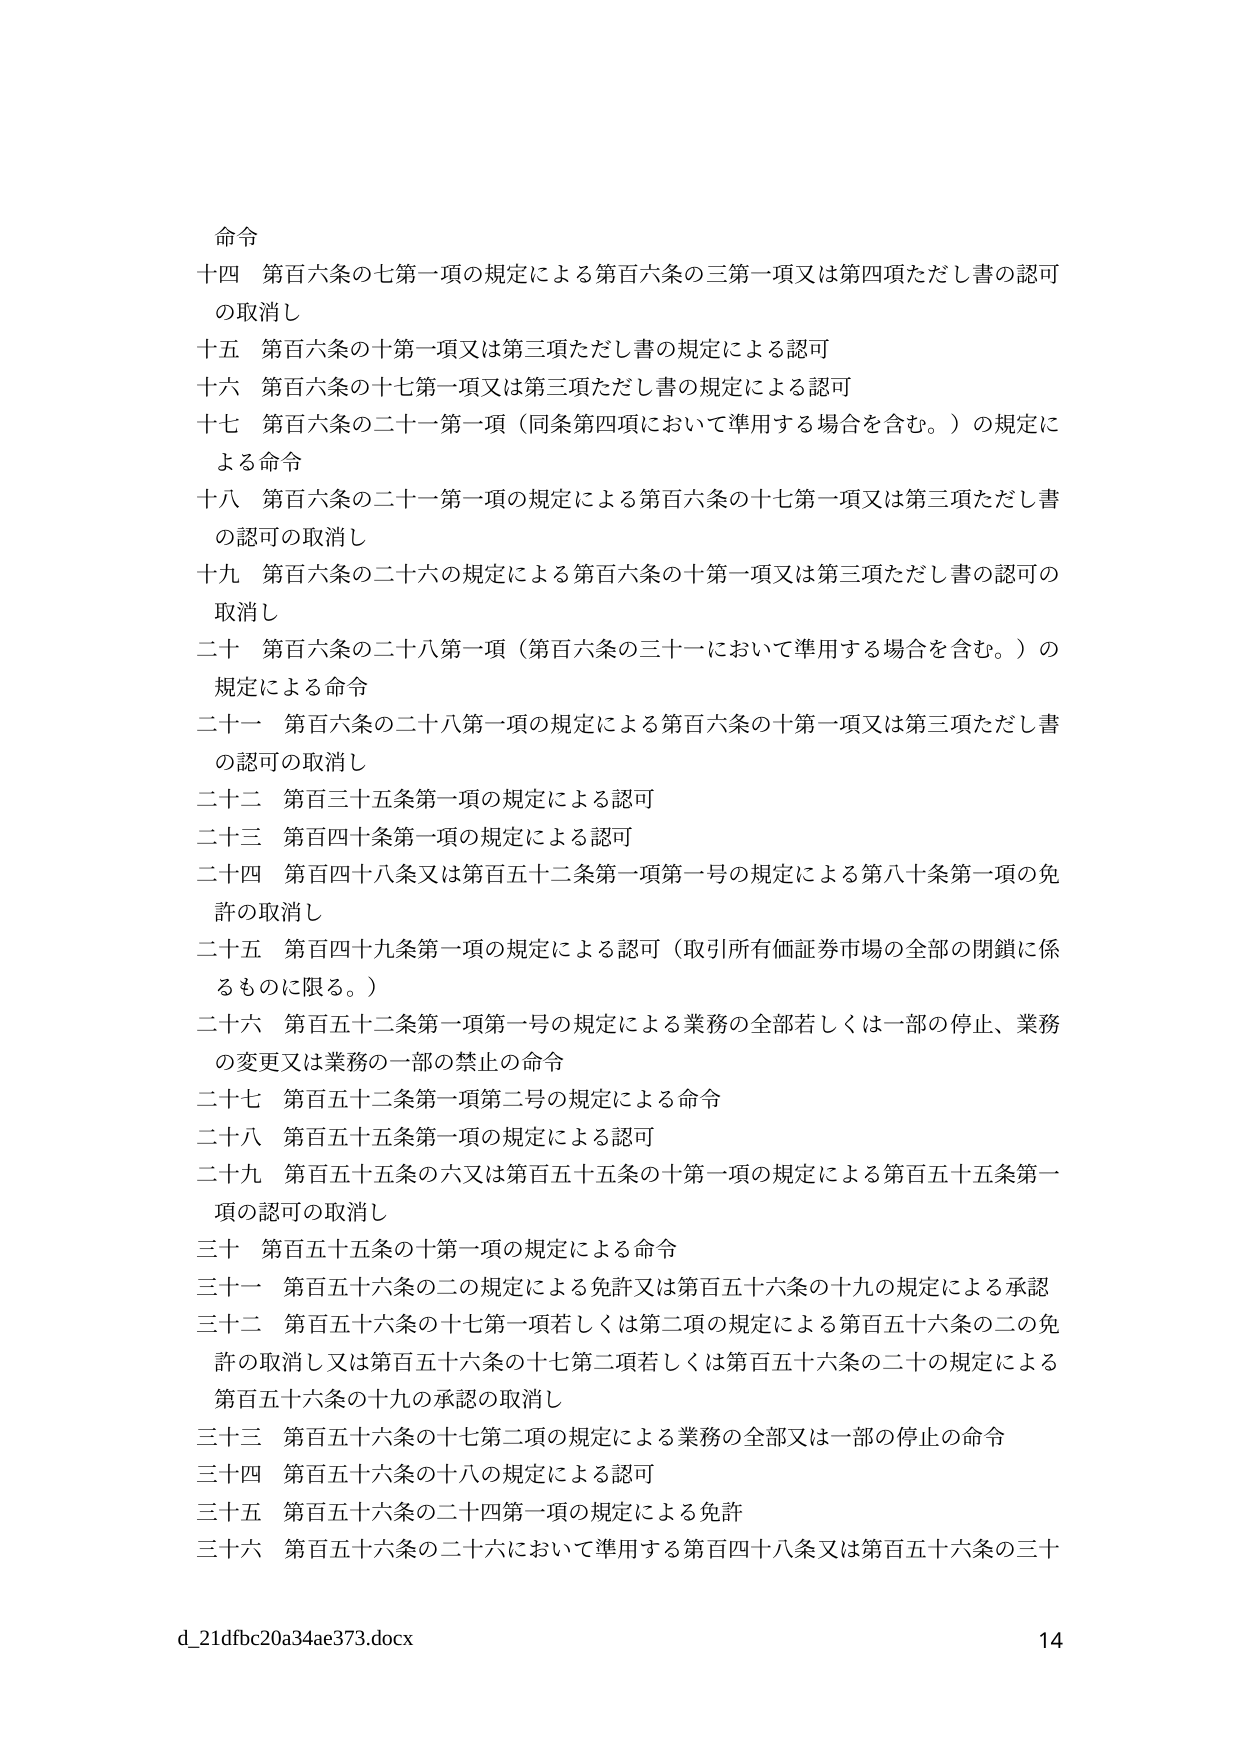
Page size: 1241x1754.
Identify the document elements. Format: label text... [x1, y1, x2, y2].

text 二十八 第百五十五条第一項の規定による認可 [196, 1117, 1063, 1154]
text 三十四 第百五十六条の十八の規定による認可 [196, 1454, 1063, 1492]
text 二十一 第百六条の二十八第一項の規定による第百六条の十第一項又は第三項ただし書の認可の取消し [196, 704, 1063, 779]
text 二十 第百六条の二十八第一項（第百六条の三十一において準用する場合を含む。）の規定による命令 [196, 629, 1063, 704]
text 二十三 第百四十条第一項の規定による認可 [196, 817, 1063, 854]
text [196, 217, 1063, 254]
text 十五 第百六条の十第一項又は第三項ただし書の規定による認可 [196, 329, 1063, 367]
text 二十四 第百四十八条又は第百五十二条第一項第一号の規定による第八十条第一項の免許の取消し [196, 854, 1063, 929]
text 二十九 第百五十五条の六又は第百五十五条の十第一項の規定による第百五十五条第一項の認可の取消し [196, 1154, 1063, 1229]
text 十九 第百六条の二十六の規定による第百六条の十第一項又は第三項ただし書の認可の取消し [196, 554, 1063, 629]
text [196, 1529, 1063, 1567]
text 三十五 第百五十六条の二十四第一項の規定による免許 [196, 1492, 1063, 1529]
text 三十二 第百五十六条の十七第一項若しくは第二項の規定による第百五十六条の二の免許の取消し又は第百五十六条の十七第二項若しくは第百五十六条の二十の規定による第百五十六条の十九の承認の取消し [196, 1304, 1063, 1417]
text 二十六 第百五十二条第一項第一号の規定による業務の全部若しくは一部の停止、業務の変更又は業務の一部の禁止の命令 [196, 1004, 1063, 1079]
text 三十一 第百五十六条の二の規定による免許又は第百五十六条の十九の規定による承認 [196, 1267, 1063, 1304]
text 三十三 第百五十六条の十七第二項の規定による業務の全部又は一部の停止の命令 [196, 1417, 1063, 1454]
text 三十 第百五十五条の十第一項の規定による命令 [196, 1229, 1063, 1267]
text 二十七 第百五十二条第一項第二号の規定による命令 [196, 1079, 1063, 1117]
text 十四 第百六条の七第一項の規定による第百六条の三第一項又は第四項ただし書の認可の取消し [196, 254, 1063, 329]
text 十八 第百六条の二十一第一項の規定による第百六条の十七第一項又は第三項ただし書の認可の取消し [196, 479, 1063, 554]
text 二十五 第百四十九条第一項の規定による認可（取引所有価証券市場の全部の閉鎖に係るものに限る。） [196, 929, 1063, 1004]
text 十七 第百六条の二十一第一項（同条第四項において準用する場合を含む。）の規定による命令 [196, 404, 1063, 479]
text 十六 第百六条の十七第一項又は第三項ただし書の規定による認可 [196, 367, 1063, 404]
text 二十二 第百三十五条第一項の規定による認可 [196, 779, 1063, 817]
